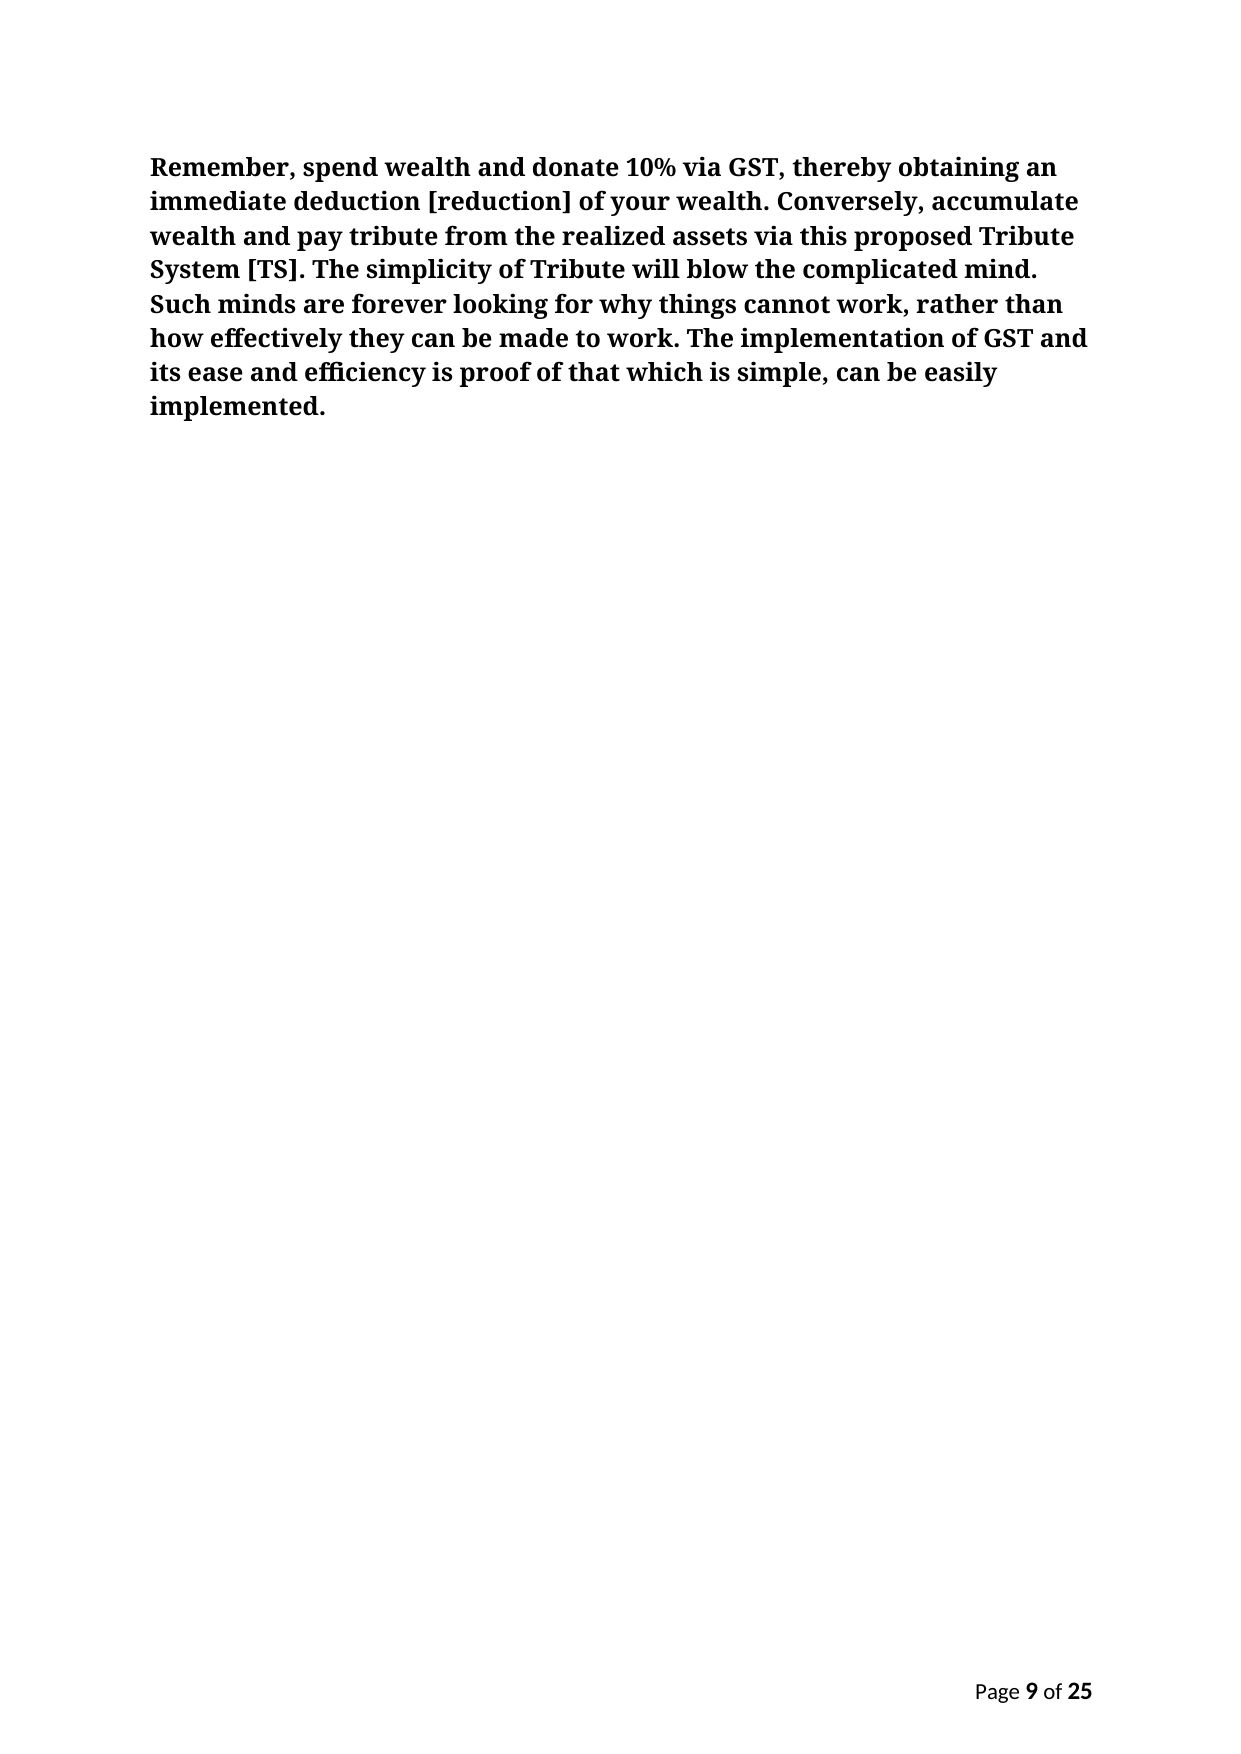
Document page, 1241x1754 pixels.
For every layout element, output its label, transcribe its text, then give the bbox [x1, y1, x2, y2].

text Remember, spend wealth and donate 10% via GST, thereby obtaining an immediate deduction [reduction] of your wealth. Conversely, accumulate wealth and pay tribute from the realized assets via this proposed Tribute System [TS]. The simplicity of Tribute will blow the complicated mind. Such minds are forever looking for why things cannot work, rather than how effectively they can be made to work. The implementation of GST and its ease and efficiency is proof of that which is simple, can be easily implemented. [150, 150, 1092, 422]
